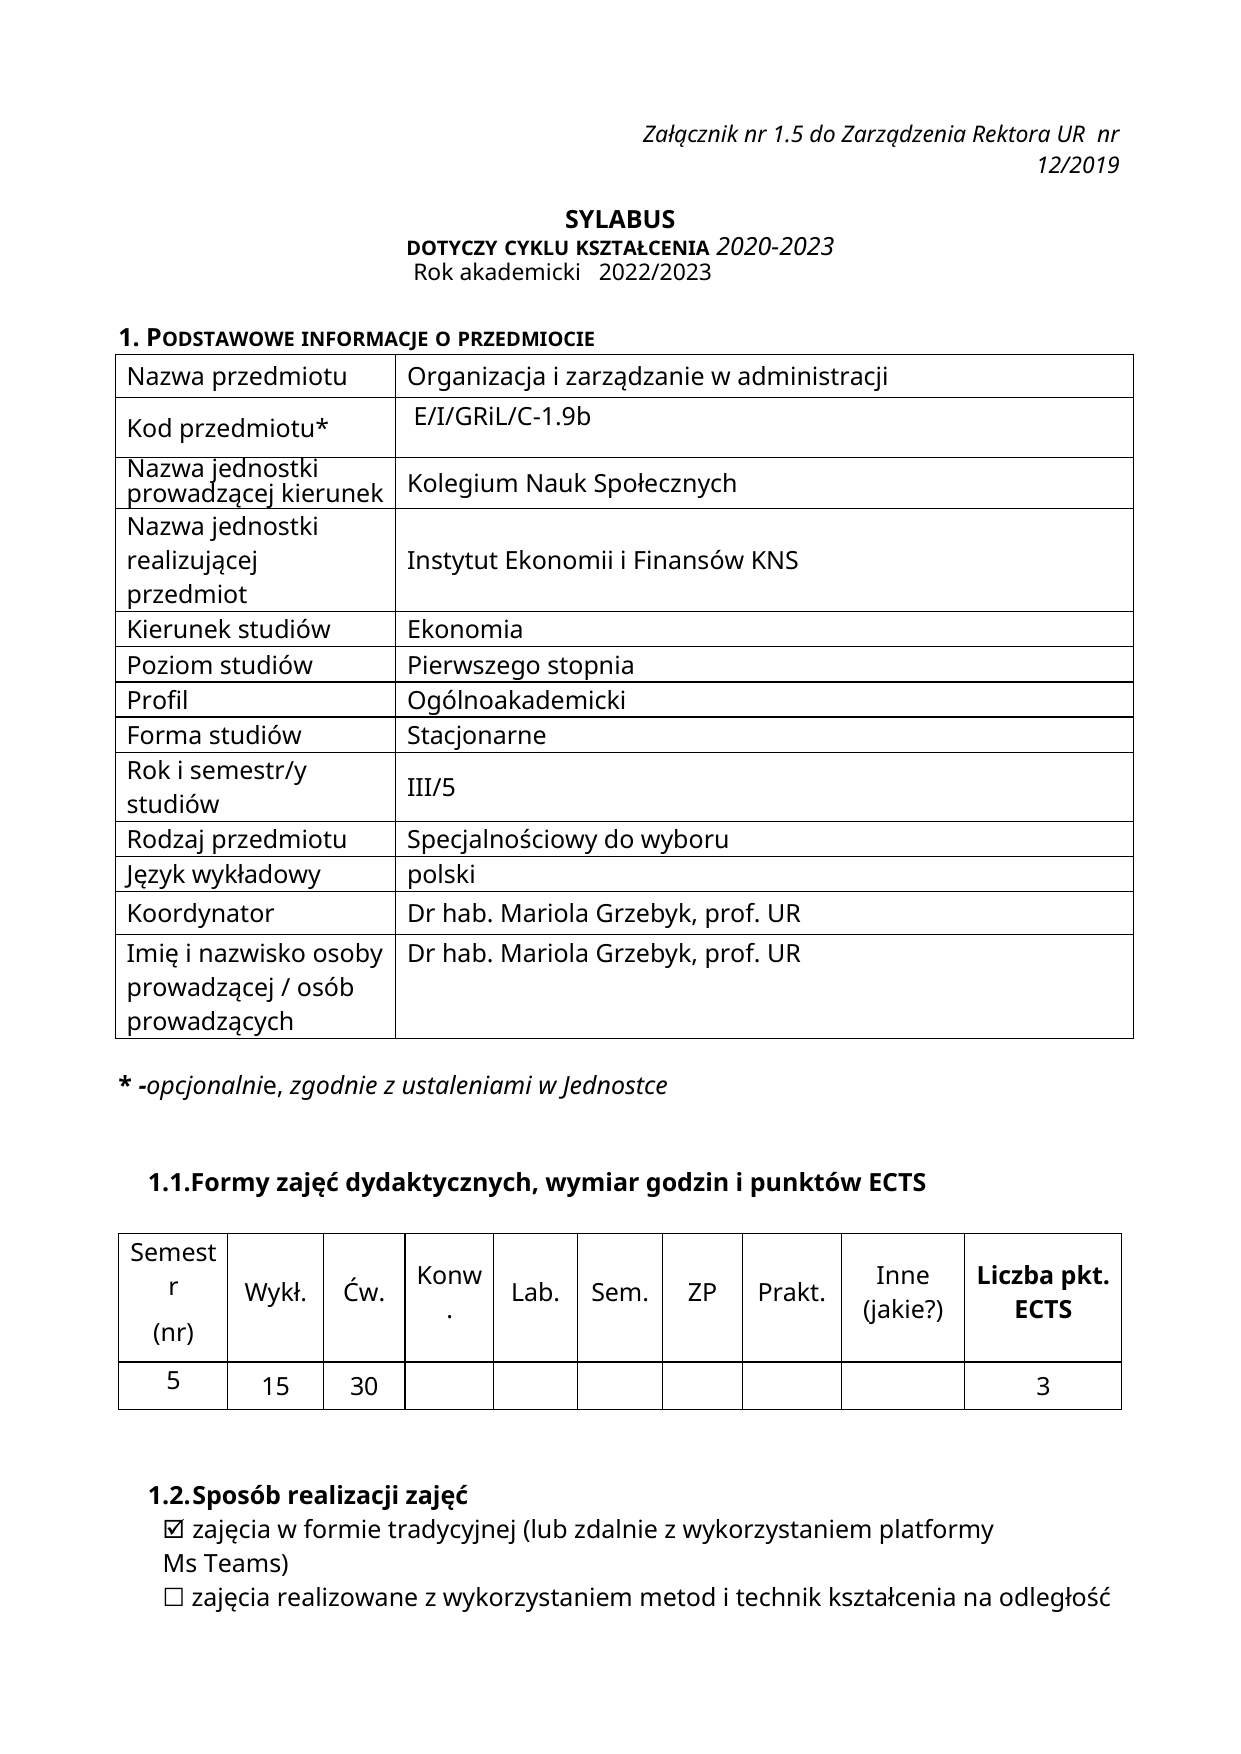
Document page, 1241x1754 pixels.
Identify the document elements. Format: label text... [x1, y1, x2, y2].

table_header Konw. [406, 1234, 493, 1361]
table_cell 3 [965, 1363, 1121, 1409]
text ☐ zajęcia realizowane z wykorzystaniem metod i technik kształcenia na odległość [162, 1580, 1122, 1614]
table_cell 30 [324, 1363, 404, 1409]
table_cell Język wykładowy [116, 857, 395, 891]
table_cell 5 [119, 1363, 227, 1409]
table_cell Nazwa jednostki realizującej przedmiot [116, 509, 395, 611]
table_cell [842, 1363, 964, 1409]
table_cell [494, 1363, 577, 1409]
table_cell Profil [116, 683, 395, 716]
table_cell Dr hab. Mariola Grzebyk, prof. UR [396, 892, 1133, 934]
text Załącznik nr 1.5 do Zarządzenia Rektora UR nr 12/2019 [118, 118, 1122, 181]
table_cell Dr hab. Mariola Grzebyk, prof. UR [396, 935, 1133, 1038]
table_cell Imię i nazwisko osoby prowadzącej / osób prowadzących [116, 935, 395, 1038]
table_cell E/I/GRiL/C-1.9b [396, 398, 1133, 457]
table_cell [406, 1363, 493, 1409]
table_header Ćw. [324, 1234, 404, 1361]
table_cell Rodzaj przedmiotu [116, 822, 395, 856]
table_cell [663, 1363, 742, 1409]
table_cell Poziom studiów [116, 647, 395, 681]
table_cell Ogólnoakademicki [396, 683, 1133, 716]
table_cell [578, 1363, 662, 1409]
table_cell Ekonomia [396, 612, 1133, 646]
table_header Semestr (nr) [119, 1234, 227, 1361]
table_cell Rok i semestr/y studiów [116, 753, 395, 821]
text 1. Podstawowe informacje o przedmiocie [118, 319, 1122, 354]
table_cell Koordynator [116, 892, 395, 934]
text zajęcia w formie tradycyjnej (lub zdalnie z wykorzystaniem platformy Ms Teams) [162, 1512, 1122, 1580]
table_header Lab. [494, 1234, 577, 1361]
table_cell [743, 1363, 841, 1409]
table_header ZP [663, 1234, 742, 1361]
table_cell Pierwszego stopnia [396, 647, 1133, 681]
table_header Inne (jakie?) [842, 1234, 964, 1361]
table_cell polski [396, 857, 1133, 891]
table_cell Forma studiów [116, 718, 395, 752]
table_header Sem. [578, 1234, 662, 1361]
table_header Liczba pkt. ECTS [965, 1234, 1121, 1361]
table_header Nazwa przedmiotu [116, 355, 395, 397]
table_cell Instytut Ekonomii i Finansów KNS [396, 509, 1133, 611]
text 1.2. Sposób realizacji zajęć [148, 1478, 1122, 1512]
table_header Wykł. [228, 1234, 323, 1361]
table_cell Stacjonarne [396, 718, 1133, 752]
text dotyczy cyklu kształcenia 2020-2023 [118, 236, 1122, 261]
table_cell 15 [228, 1363, 323, 1409]
table_header Prakt. [743, 1234, 841, 1361]
text 1.1.Formy zajęć dydaktycznych, wymiar godzin i punktów ECTS [148, 1165, 1122, 1199]
table_cell Nazwa jednostki prowadzącej kierunek [116, 458, 395, 508]
table_cell Kolegium Nauk Społecznych [396, 458, 1133, 508]
text SYLABUS [118, 201, 1122, 236]
text Rok akademicki 2022/2023 [118, 261, 1122, 286]
table_cell Specjalnościowy do wyboru [396, 822, 1133, 856]
table_cell III/5 [396, 753, 1133, 821]
table_cell Kod przedmiotu* [116, 398, 395, 457]
table_header Organizacja i zarządzanie w administracji [396, 355, 1133, 397]
table_cell Kierunek studiów [116, 612, 395, 646]
text * -opcjonalnie, zgodnie z ustaleniami w Jednostce [118, 1068, 1122, 1102]
